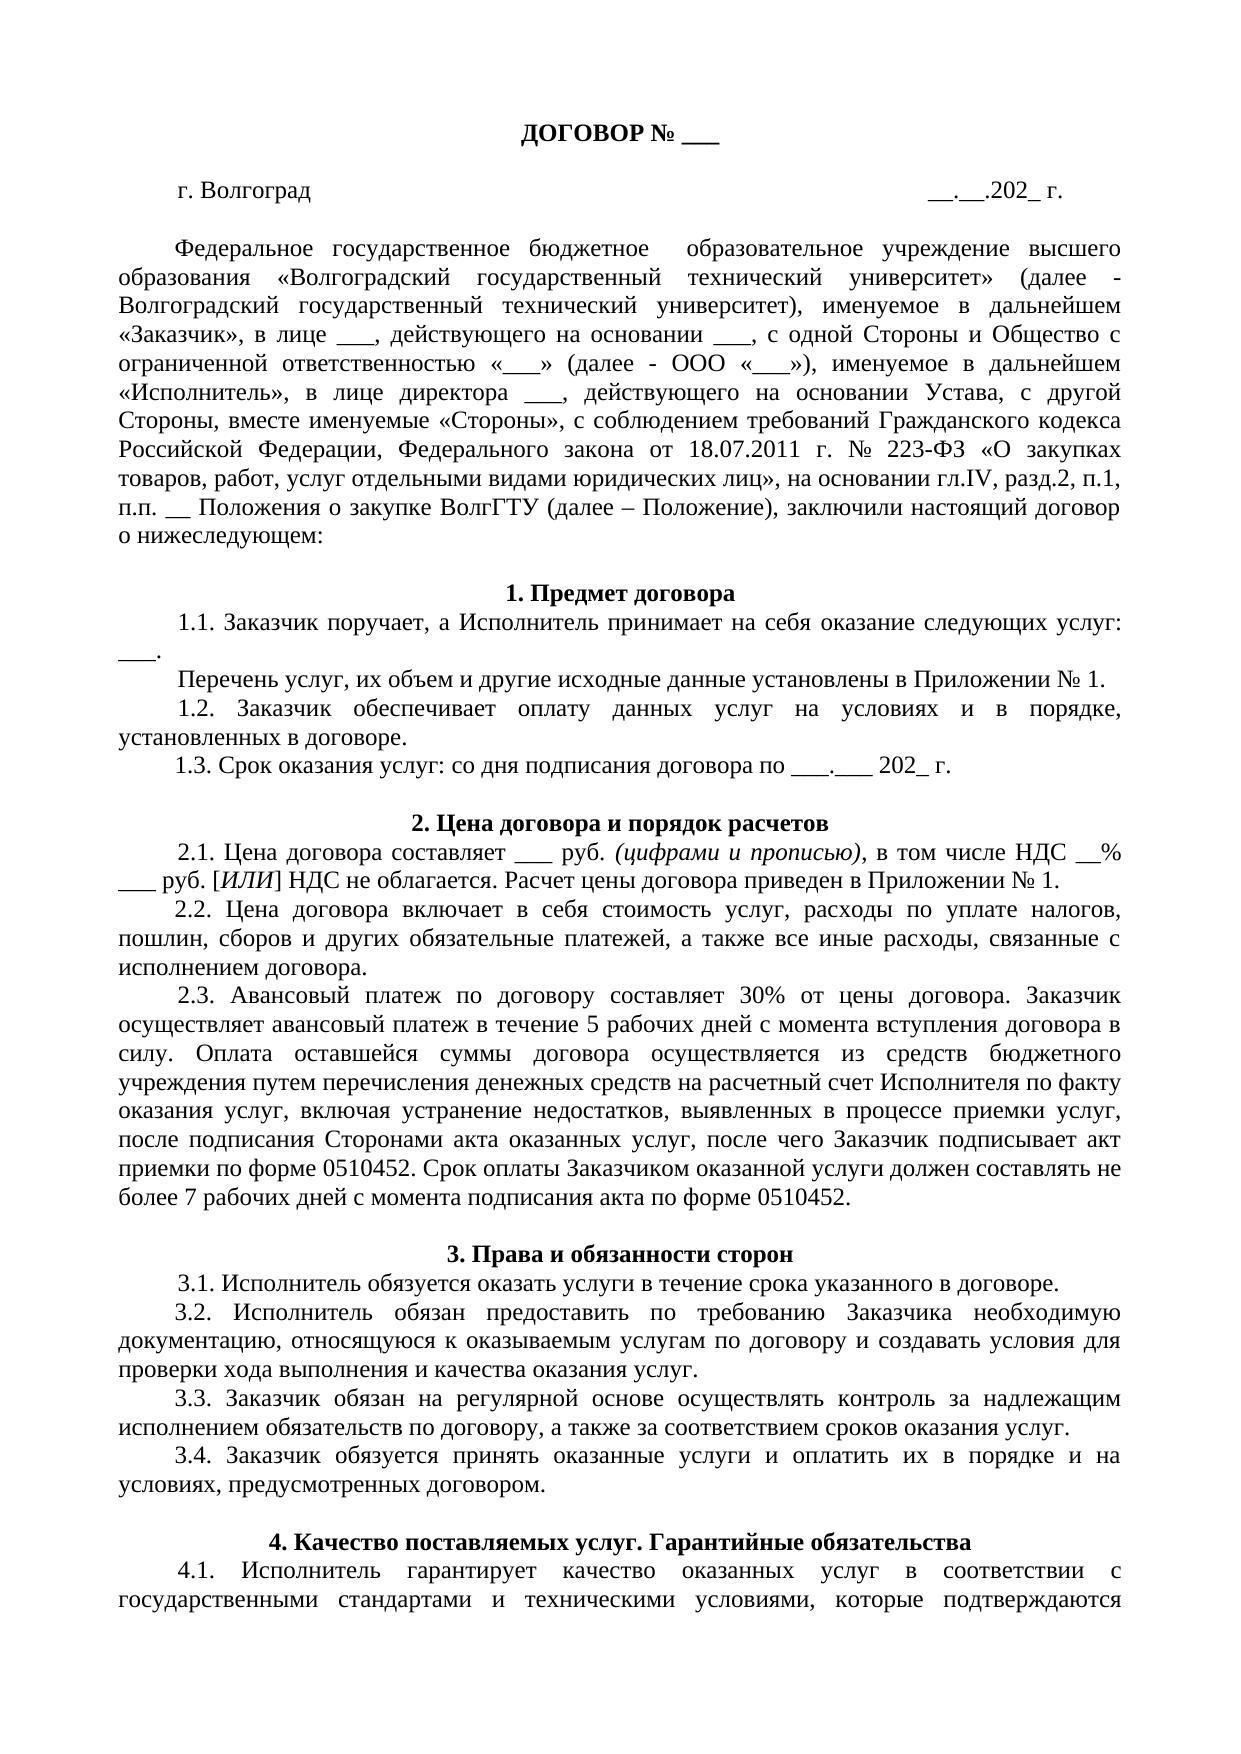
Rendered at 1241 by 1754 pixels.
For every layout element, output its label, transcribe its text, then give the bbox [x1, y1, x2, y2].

text г. Волгоград __.__.202_ г. [177, 176, 1122, 204]
text ДОГОВОР № ___ [118, 118, 1122, 147]
text 2. Цена договора и порядок расчетов [118, 808, 1122, 837]
text 3.2. Исполнитель обязан предоставить по требованию Заказчика необходимую документацию, относящуюся к оказываемым услугам по договору и создавать условия для проверки хода выполнения и качества оказания услуг. [118, 1297, 1122, 1383]
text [118, 1556, 1122, 1613]
text 2.2. Цена договора включает в себя стоимость услуг, расходы по уплате налогов, пошлин, сборов и других обязательные платежей, а также все иные расходы, связанные с исполнением договора. [118, 894, 1122, 981]
text 1.1. Заказчик поручает, а Исполнитель принимает на себя оказание следующих услуг: ___. [118, 607, 1122, 664]
text 4. Качество поставляемых услуг. Гарантийные обязательства [118, 1527, 1122, 1556]
text 1.3. Срок оказания услуг: со дня подписания договора по ___.___ 202_ г. [118, 751, 1122, 779]
text 3.4. Заказчик обязуется принять оказанные услуги и оплатить их в порядке и на условиях, предусмотренных договором. [118, 1441, 1122, 1498]
text 2.1. Цена договора составляет ___ руб. (цифрами и прописью), в том числе НДС __% ___ руб. [ИЛИ] НДС не облагается. Расчет цены договора приведен в Приложении № 1. [118, 837, 1122, 894]
text 3. Права и обязанности сторон [118, 1239, 1122, 1268]
text 3.1. Исполнитель обязуется оказать услуги в течение срока указанного в договоре. [118, 1268, 1122, 1297]
text 1. Предмет договора [118, 578, 1122, 607]
text Федеральное государственное бюджетное образовательное учреждение высшего образования «Волгоградский государственный технический университет» (далее - Волгоградский государственный технический университет), именуемое в дальнейшем «Заказчик», в лице ___, действующего на основании ___, с одной Стороны и Общество с ограниченной ответственностью «___» (далее - ООО «___»), именуемое в дальнейшем «Исполнитель», в лице директора ___, действующего на основании Устава, с другой Стороны, вместе именуемые «Стороны», с соблюдением требований Гражданского кодекса Российской Федерации, Федерального закона от 18.07.2011 г. № 223-ФЗ «О закупках товаров, работ, услуг отдельными видами юридических лиц», на основании гл.IV, разд.2, п.1, п.п. __ Положения о закупке ВолгГТУ (далее – Положение), заключили настоящий договор о нижеследующем: [118, 233, 1122, 549]
text 2.3. Авансовый платеж по договору составляет 30% от цены договора. Заказчик осуществляет авансовый платеж в течение 5 рабочих дней с момента вступления договора в силу. Оплата оставшейся суммы договора осуществляется из средств бюджетного учреждения путем перечисления денежных средств на расчетный счет Исполнителя по факту оказания услуг, включая устранение недостатков, выявленных в процессе приемки услуг, после подписания Сторонами акта оказанных услуг, после чего Заказчик подписывает акт приемки по форме 0510452. Срок оплаты Заказчиком оказанной услуги должен составлять не более 7 рабочих дней с момента подписания акта по форме 0510452. [118, 981, 1122, 1211]
text 3.3. Заказчик обязан на регулярной основе осуществлять контроль за надлежащим исполнением обязательств по договору, а также за соответствием сроков оказания услуг. [118, 1383, 1122, 1441]
text Перечень услуг, их объем и другие исходные данные установлены в Приложении № 1. [118, 664, 1122, 693]
text 1.2. Заказчик обеспечивает оплату данных услуг на условиях и в порядке, установленных в договоре. [118, 693, 1122, 751]
